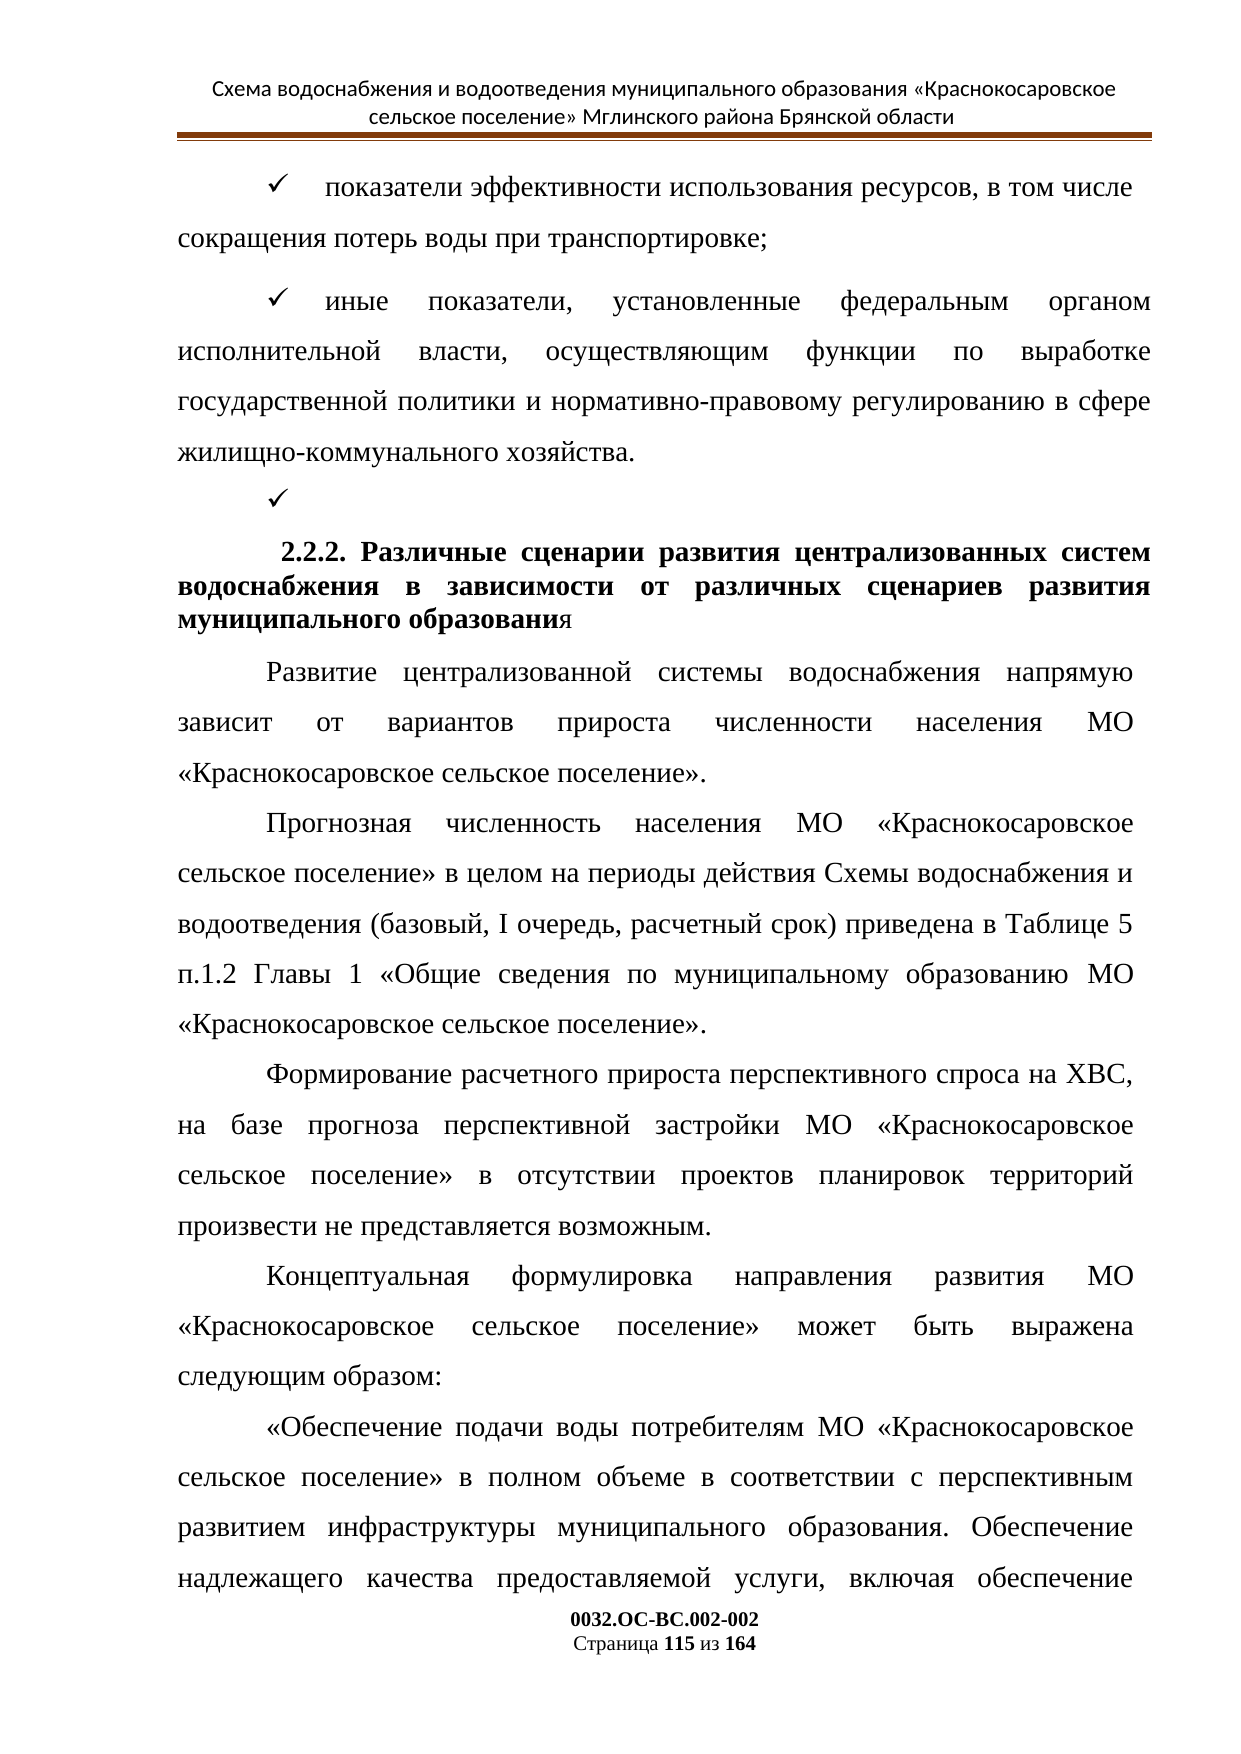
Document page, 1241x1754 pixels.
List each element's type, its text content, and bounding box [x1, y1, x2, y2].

text Формирование расчетного прироста перспективного спроса на ХВС, на базе прогноза перспективной застройки МО «Краснокосаровское сельское поселение» в отсутствии проектов планировок территорий произвести не представляется возможным. [177, 1057, 1134, 1241]
text 2.2.2. Различные сценарии развития централизованных систем водоснабжения в зависимости от различных сценариев развития муниципального образования [177, 534, 1152, 635]
text Прогнозная численность населения МО «Краснокосаровское сельское поселение» в целом на периоды действия Схемы водоснабжения и водоотведения (базовый, I очередь, расчетный срок) приведена в Таблице 5 п.1.2 Главы 1 «Общие сведения по муниципальному образованию МО «Краснокосаровское сельское поселение». [177, 805, 1134, 1040]
text Развитие централизованной системы водоснабжения напрямую зависит от вариантов прироста численности населения МО «Краснокосаровское сельское поселение». [177, 654, 1134, 788]
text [177, 1409, 1134, 1593]
text Концептуальная формулировка направления развития МО «Краснокосаровское сельское поселение» может быть выражена следующим образом: [177, 1258, 1134, 1392]
list иные показатели, установленные федеральным органом исполнительной власти, осуществляющим функции по выработке государственной политики и нормативно-правовому регулированию в сфере жилищно-коммунального хозяйства. [177, 283, 1152, 467]
list показатели эффективности использования ресурсов, в том числе сокращения потерь воды при транспортировке; [177, 169, 1134, 253]
